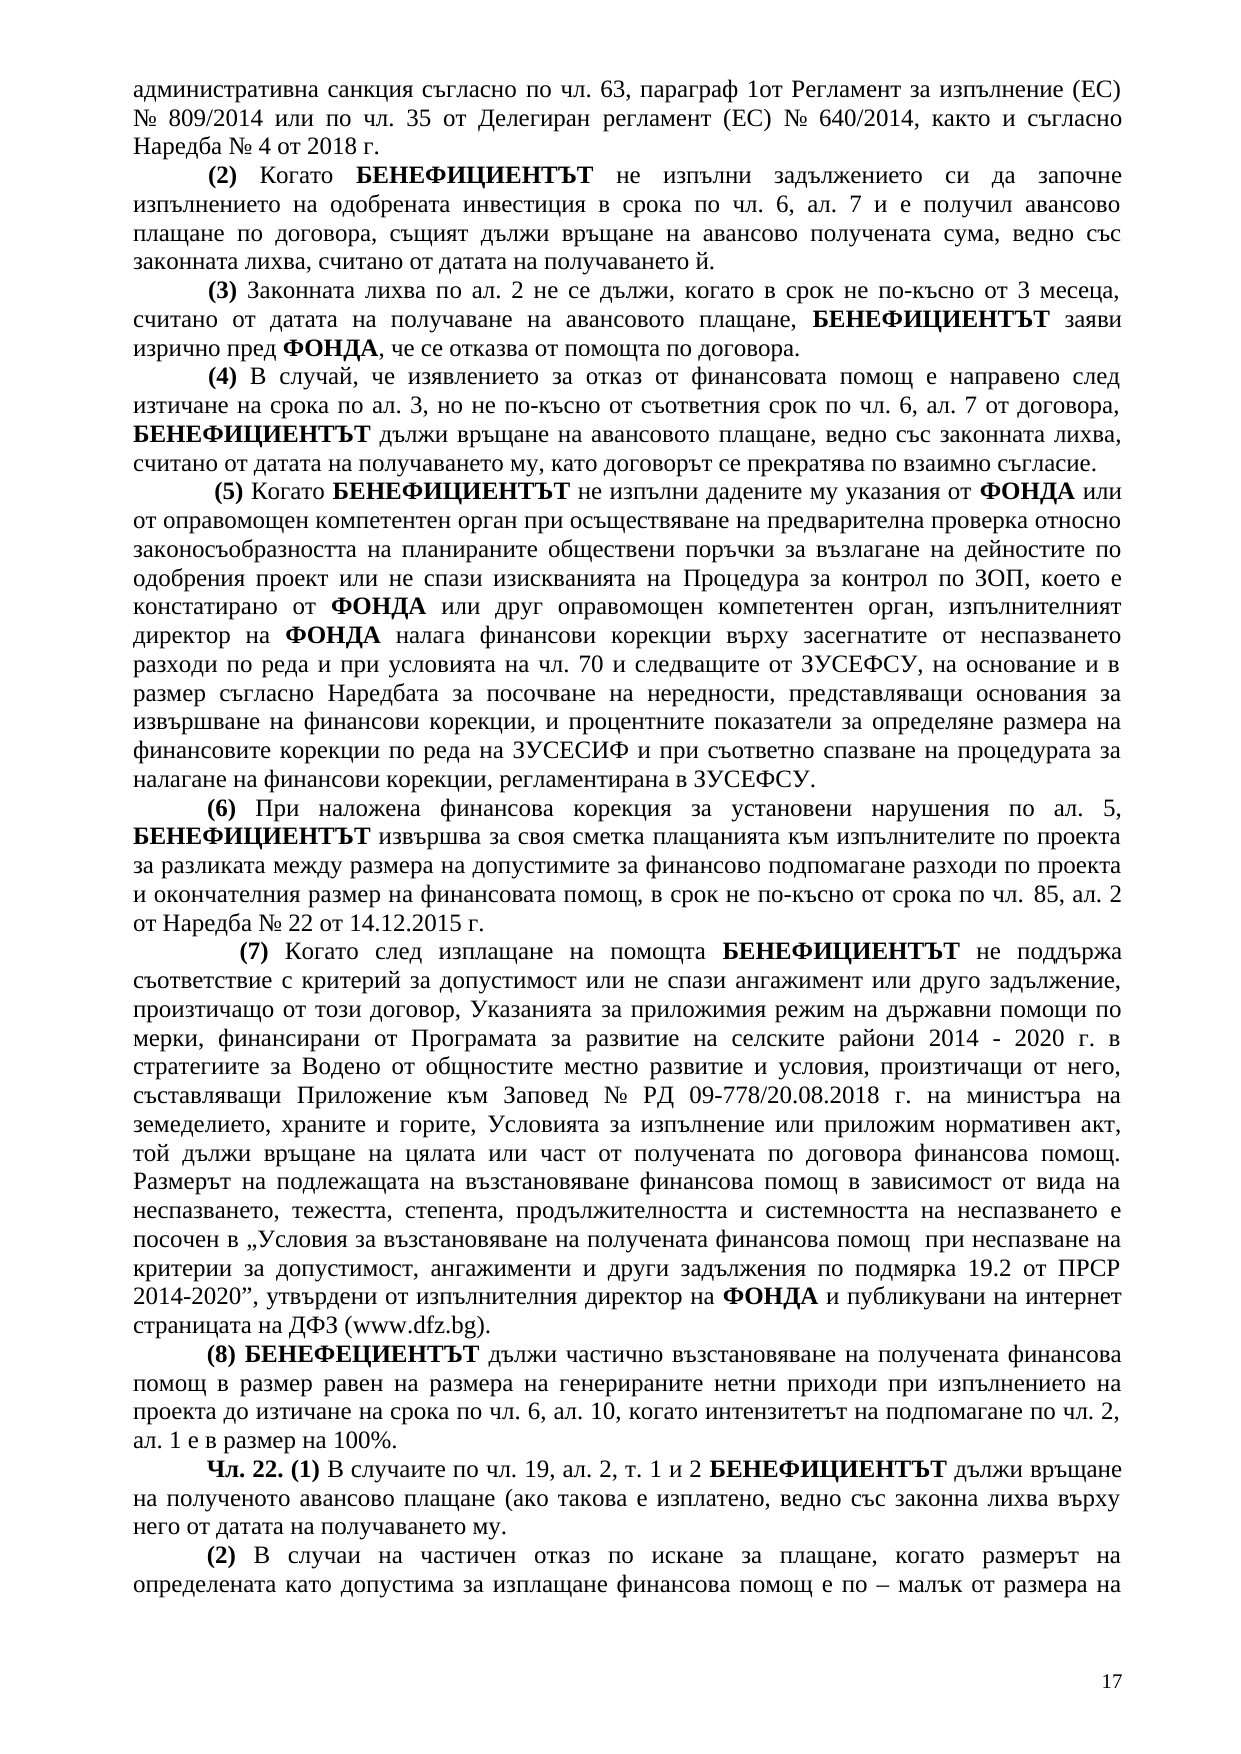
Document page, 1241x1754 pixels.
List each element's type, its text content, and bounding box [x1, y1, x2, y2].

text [133, 74, 1122, 160]
text (4) В случай, че изявлението за отказ от финансовата помощ е направено след изтичане на срока по ал. 3, но не по-късно от съответния срок по чл. 6, ал. 7 от договора, БЕНЕФИЦИЕНТЪТ дължи връщане на авансовото плащане, ведно със законната лихва, считано от датата на получаването му, като договорът се прекратява по взаимно съгласие. [133, 361, 1122, 476]
text (8) БЕНЕФЕЦИЕНТЪТ дължи частично възстановяване на получената финансова помощ в размер равен на размера на генерираните нетни приходи при изпълнението на проекта до изтичане на срока по чл. 6, ал. 10, когато интензитетът на подпомагане по чл. 2, ал. 1 е в размер на 100%. [133, 1339, 1122, 1454]
text (3) Законната лихва по ал. 2 не се дължи, когато в срок не по-късно от 3 месеца, считано от датата на получаване на авансовото плащане, БЕНЕФИЦИЕНТЪТ заяви изрично пред ФОНДА, че се отказва от помощта по договора. [133, 275, 1122, 361]
text (6) При наложена финансова корекция за установени нарушения по ал. 5, БЕНЕФИЦИЕНТЪТ извършва за своя сметка плащанията към изпълнителите по проекта за разликата между размера на допустимите за финансово подпомагане разходи по проекта и окончателния размер на финансовата помощ, в срок не по-късно от срока по чл. 85, ал. 2 от Наредба № 22 от 14.12.2015 г. [133, 793, 1122, 936]
text (7) Когато след изплащане на помощта БЕНЕФИЦИЕНТЪТ не поддържа съответствие с критерий за допустимост или не спази ангажимент или друго задължение, произтичащо от този договор, Указанията за приложимия режим на държавни помощи по мерки, финансирани от Програмата за развитие на селските райони 2014 - 2020 г. в стратегиите за Водено от общностите местно развитие и условия, произтичащи от него, съставляващи Приложение към Заповед № РД 09-778/20.08.2018 г. на министъра на земеделието, храните и горите, Условията за изпълнение или приложим нормативен акт, той дължи връщане на цялата или част от получената по договора финансова помощ. Размерът на подлежащата на възстановяване финансова помощ в зависимост от вида на неспазването, тежестта, степента, продължителността и системността на неспазването е посочен в „Условия за възстановяване на получената финансова помощ при неспазване на критерии за допустимост, ангажименти и други задължения по подмярка 19.2 от ПРСР 2014-2020”, утвърдени от изпълнителния директор на ФОНДА и публикувани на интернет страницата на ДФЗ (www.dfz.bg). [133, 936, 1122, 1339]
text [133, 1540, 1122, 1598]
text Чл. 22. (1) В случаите по чл. 19, ал. 2, т. 1 и 2 БЕНЕФИЦИЕНТЪТ дължи връщане на полученото авансово плащане (ако такова е изплатено, ведно със законна лихва върху него от датата на получаването му. [133, 1454, 1122, 1540]
text (2) Когато БЕНЕФИЦИЕНТЪТ не изпълни задължението си да започне изпълнението на одобрената инвестиция в срока по чл. 6, ал. 7 и е получил авансово плащане по договора, същият дължи връщане на авансово получената сума, ведно със законната лихва, считано от датата на получаването й. [133, 160, 1122, 275]
text (5) Когато БЕНЕФИЦИЕНТЪТ не изпълни дадените му указания от ФОНДА или от оправомощен компетентен орган при осъществяване на предварителна проверка относно законосъобразността на планираните обществени поръчки за възлагане на дейностите по одобрения проект или не спази изискванията на Процедура за контрол по ЗОП, което е констатирано от ФОНДА или друг оправомощен компетентен орган, изпълнителният директор на ФОНДА налага финансови корекции върху засегнатите от неспазването разходи по реда и при условията на чл. 70 и следващите от ЗУСЕФСУ, на основание и в размер съгласно Наредбата за посочване на нередности, представляващи основания за извършване на финансови корекции, и процентните показатели за определяне размера на финансовите корекции по реда на ЗУСЕСИФ и при съответно спазване на процедурата за налагане на финансови корекции, регламентирана в ЗУСЕФСУ. [133, 476, 1122, 793]
